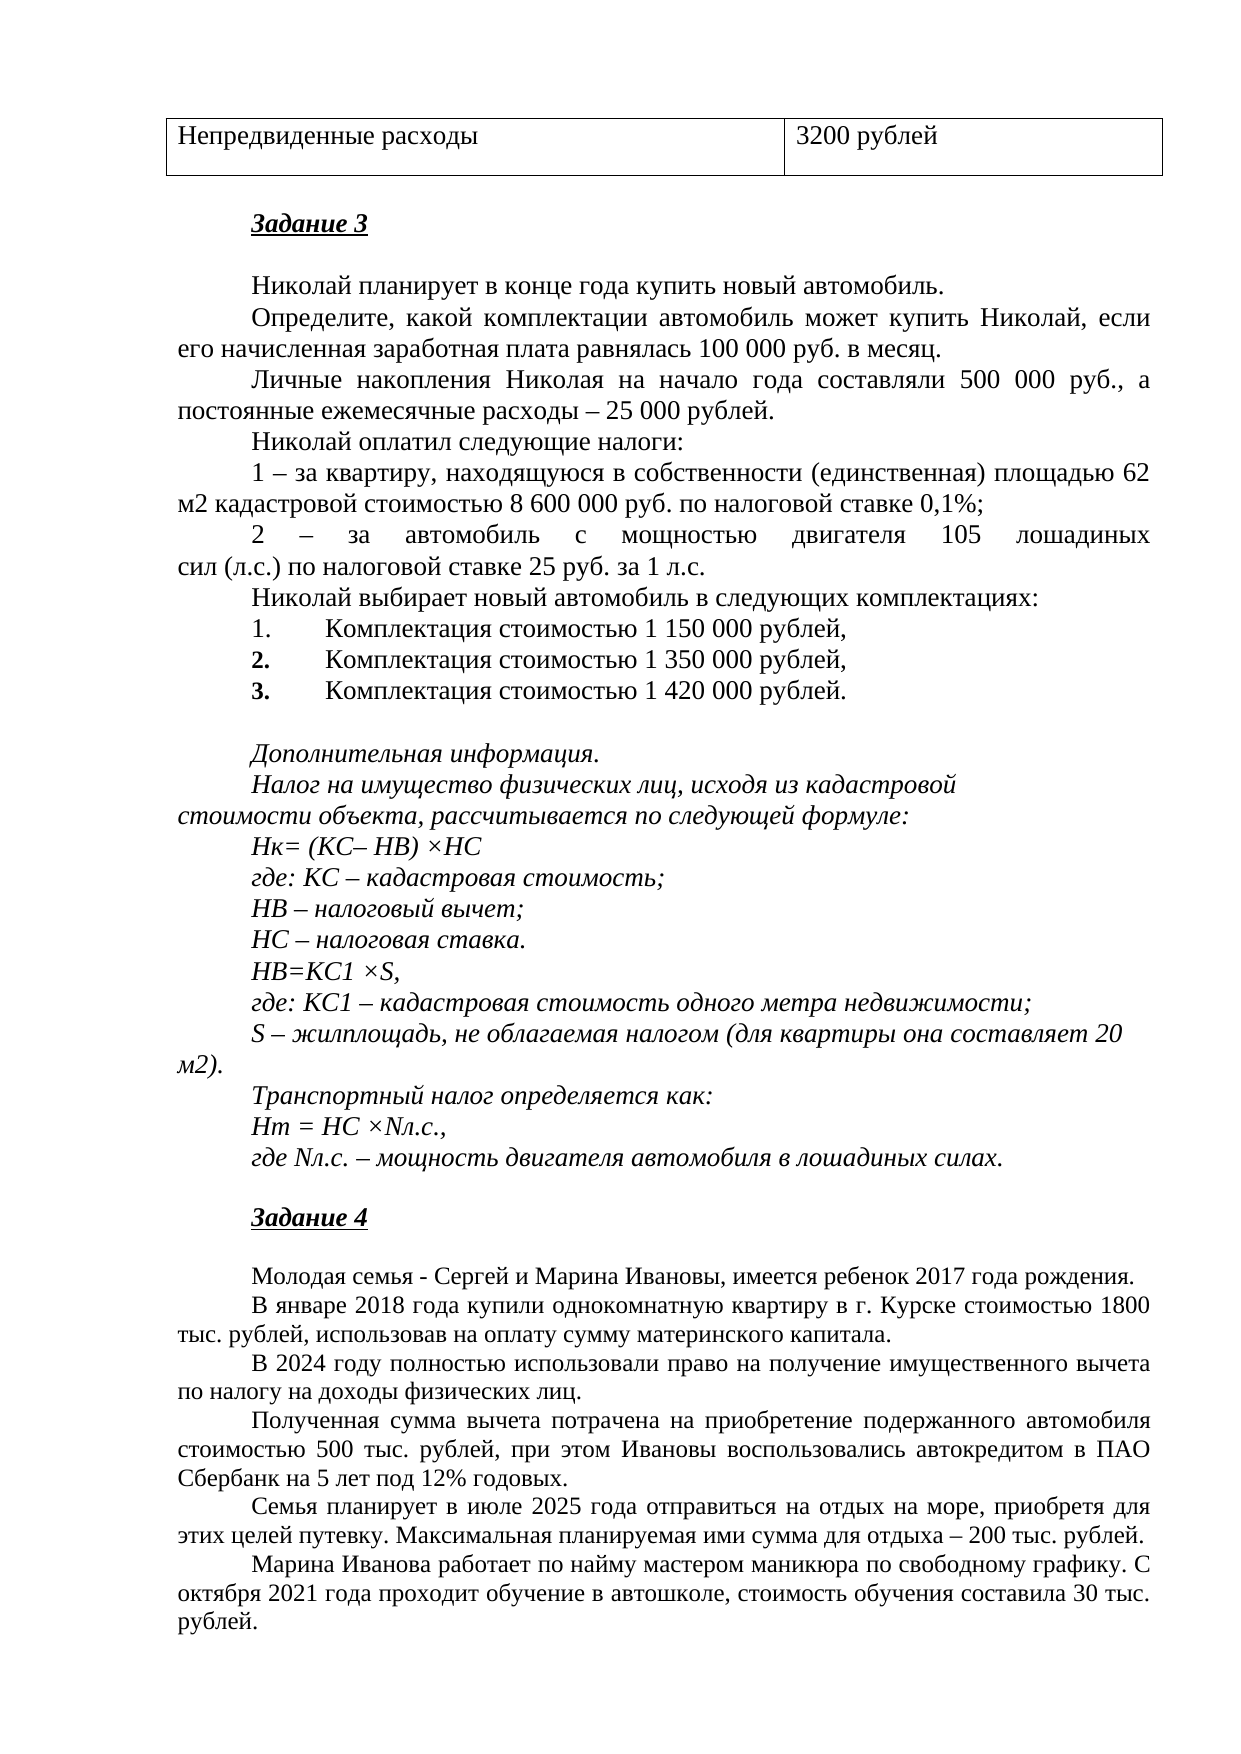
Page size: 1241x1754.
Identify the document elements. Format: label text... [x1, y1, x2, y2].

text Определите, какой комплектации автомобиль может купить Николай, если его начисленная заработная плата равнялась 100 000 руб. в месяц. [177, 301, 1152, 363]
text Николай планирует в конце года купить новый автомобиль. [177, 269, 1152, 301]
text Полученная сумма вычета потрачена на приобретение подержанного автомобиля стоимостью 500 тыс. рублей, при этом Ивановы воспользовались автокредитом в ПАО Сбербанк на 5 лет под 12% годовых. [177, 1405, 1152, 1491]
table_cell Непредвиденные расходы [167, 119, 784, 175]
text Налог на имущество физических лиц, исходя из кадастровой стоимости объекта, рассчитывается по следующей формуле: [177, 768, 1152, 830]
list Комплектация стоимостью 1 150 000 рублей, [177, 612, 1152, 643]
text Марина Иванова работает по найму мастером маникюра по свободному графику. С октября 2021 года проходит обучение в автошколе, стоимость обучения составила 30 тыс. рублей. [177, 1549, 1152, 1635]
list Комплектация стоимостью 1 350 000 рублей, [177, 643, 1152, 674]
text Личные накопления Николая на начало года составляли 500 000 руб., а постоянные ежемесячные расходы – 25 000 рублей. [177, 363, 1152, 425]
text 2 – за автомобиль с мощностью двигателя 105 лошадиных сил (л.с.) по налоговой ставке 25 руб. за 1 л.с. [177, 519, 1152, 581]
text Задание 4 [177, 1201, 1152, 1233]
text Николай выбирает новый автомобиль в следующих комплектациях: [177, 581, 1152, 612]
text В январе 2018 года купили однокомнатную квартиру в г. Курске стоимостью 1800 тыс. рублей, использовав на оплату сумму материнского капитала. [177, 1290, 1152, 1348]
text где: КС – кадастровая стоимость; [177, 861, 1152, 892]
text Молодая семья - Сергей и Марина Ивановы, имеется ребенок 2017 года рождения. [177, 1261, 1152, 1290]
text где Nл.с. – мощность двигателя автомобиля в лошадиных силах. [177, 1142, 1152, 1173]
text Николай оплатил следующие налоги: [177, 425, 1152, 456]
text Нк= (КС– НВ) ×НС [177, 830, 1152, 861]
text НС – налоговая ставка. [177, 923, 1152, 955]
list Комплектация стоимостью 1 420 000 рублей. [177, 674, 1152, 706]
text Задание 3 [177, 207, 1152, 238]
text 1 – за квартиру, находящуюся в собственности (единственная) площадью 62 м2 кадастровой стоимостью 8 600 000 руб. по налоговой ставке 0,1%; [177, 456, 1152, 519]
text где: КС1 – кадастровая стоимость одного метра недвижимости; [177, 986, 1152, 1017]
text НВ – налоговый вычет; [177, 892, 1152, 923]
table_cell 3200 рублей [785, 119, 1162, 175]
text Транспортный налог определяется как: [177, 1079, 1152, 1110]
text S – жилплощадь, не облагаемая налогом (для квартиры она составляет 20 м2). [177, 1017, 1152, 1079]
text НВ=КС1 ×S, [177, 955, 1152, 986]
text Семья планирует в июле 2025 года отправиться на отдых на море, приобретя для этих целей путевку. Максимальная планируемая ими сумма для отдыха – 200 тыс. рублей. [177, 1491, 1152, 1549]
text Нт = НС ×Nл.с., [177, 1110, 1152, 1142]
text Дополнительная информация. [177, 737, 1152, 768]
text В 2024 году полностью использовали право на получение имущественного вычета по налогу на доходы физических лиц. [177, 1348, 1152, 1405]
